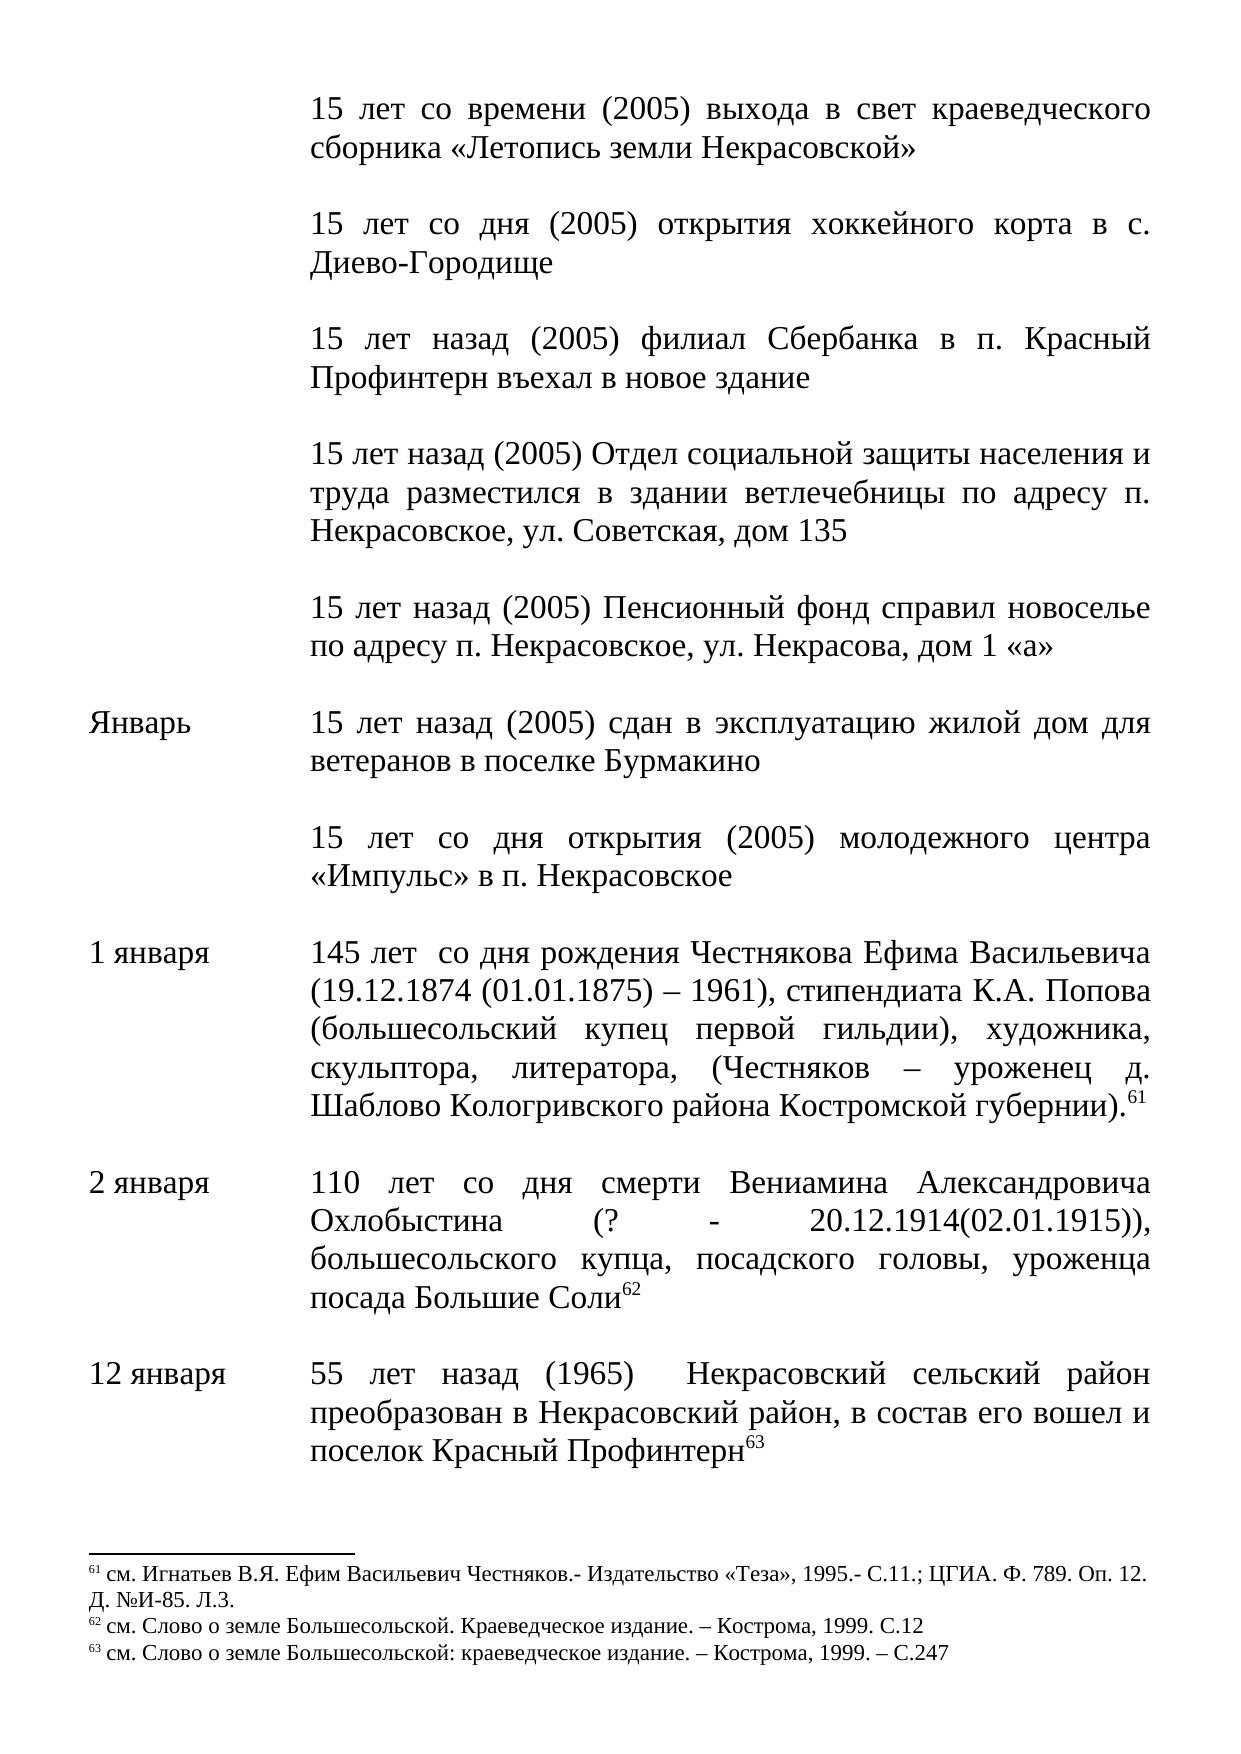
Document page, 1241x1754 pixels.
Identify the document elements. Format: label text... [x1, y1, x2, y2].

text 12 января 55 лет назад (1965) Некрасовский сельский район преобразован в Некрасовский район, в состав его вошел и поселок Красный Профинтерн [89, 1354, 1152, 1469]
text 1 января 145 лет со дня рождения Честнякова Ефима Васильевича (19.12.1874 (01.01.1875) – 1961), стипендиата К.А. Попова (большесольский купец первой гильдии), художника, скульптора, литератора, (Честняков – уроженец д. Шаблово Кологривского района Костромской губернии). [89, 932, 1152, 1124]
text 15 лет со дня (2005) открытия хоккейного корта в с. Диево-Городище [310, 204, 1152, 280]
text 15 лет назад (2005) филиал Сбербанка в п. Красный Профинтерн въехал в новое здание [310, 319, 1152, 395]
text 2 января 110 лет со дня смерти Вениамина Александровича Охлобыстина (? - 20.12.1914(02.01.1915)), большесольского купца, посадского головы, уроженца посада Большие Соли [89, 1162, 1152, 1315]
text 15 лет со времени (2005) выхода в свет краеведческого сборника «Летопись земли Некрасовской» [310, 89, 1152, 165]
text Январь 15 лет назад (2005) сдан в эксплуатацию жилой дом для ветеранов в поселке Бурмакино [89, 702, 1152, 779]
text 15 лет назад (2005) Пенсионный фонд справил новоселье по адресу п. Некрасовское, ул. Некрасова, дом 1 «а» [310, 587, 1152, 664]
text 15 лет назад (2005) Отдел социальной защиты населения и труда разместился в здании ветлечебницы по адресу п. Некрасовское, ул. Советская, дом 135 [310, 434, 1152, 549]
text 15 лет со дня открытия (2005) молодежного центра «Импульс» в п. Некрасовское [310, 817, 1152, 894]
